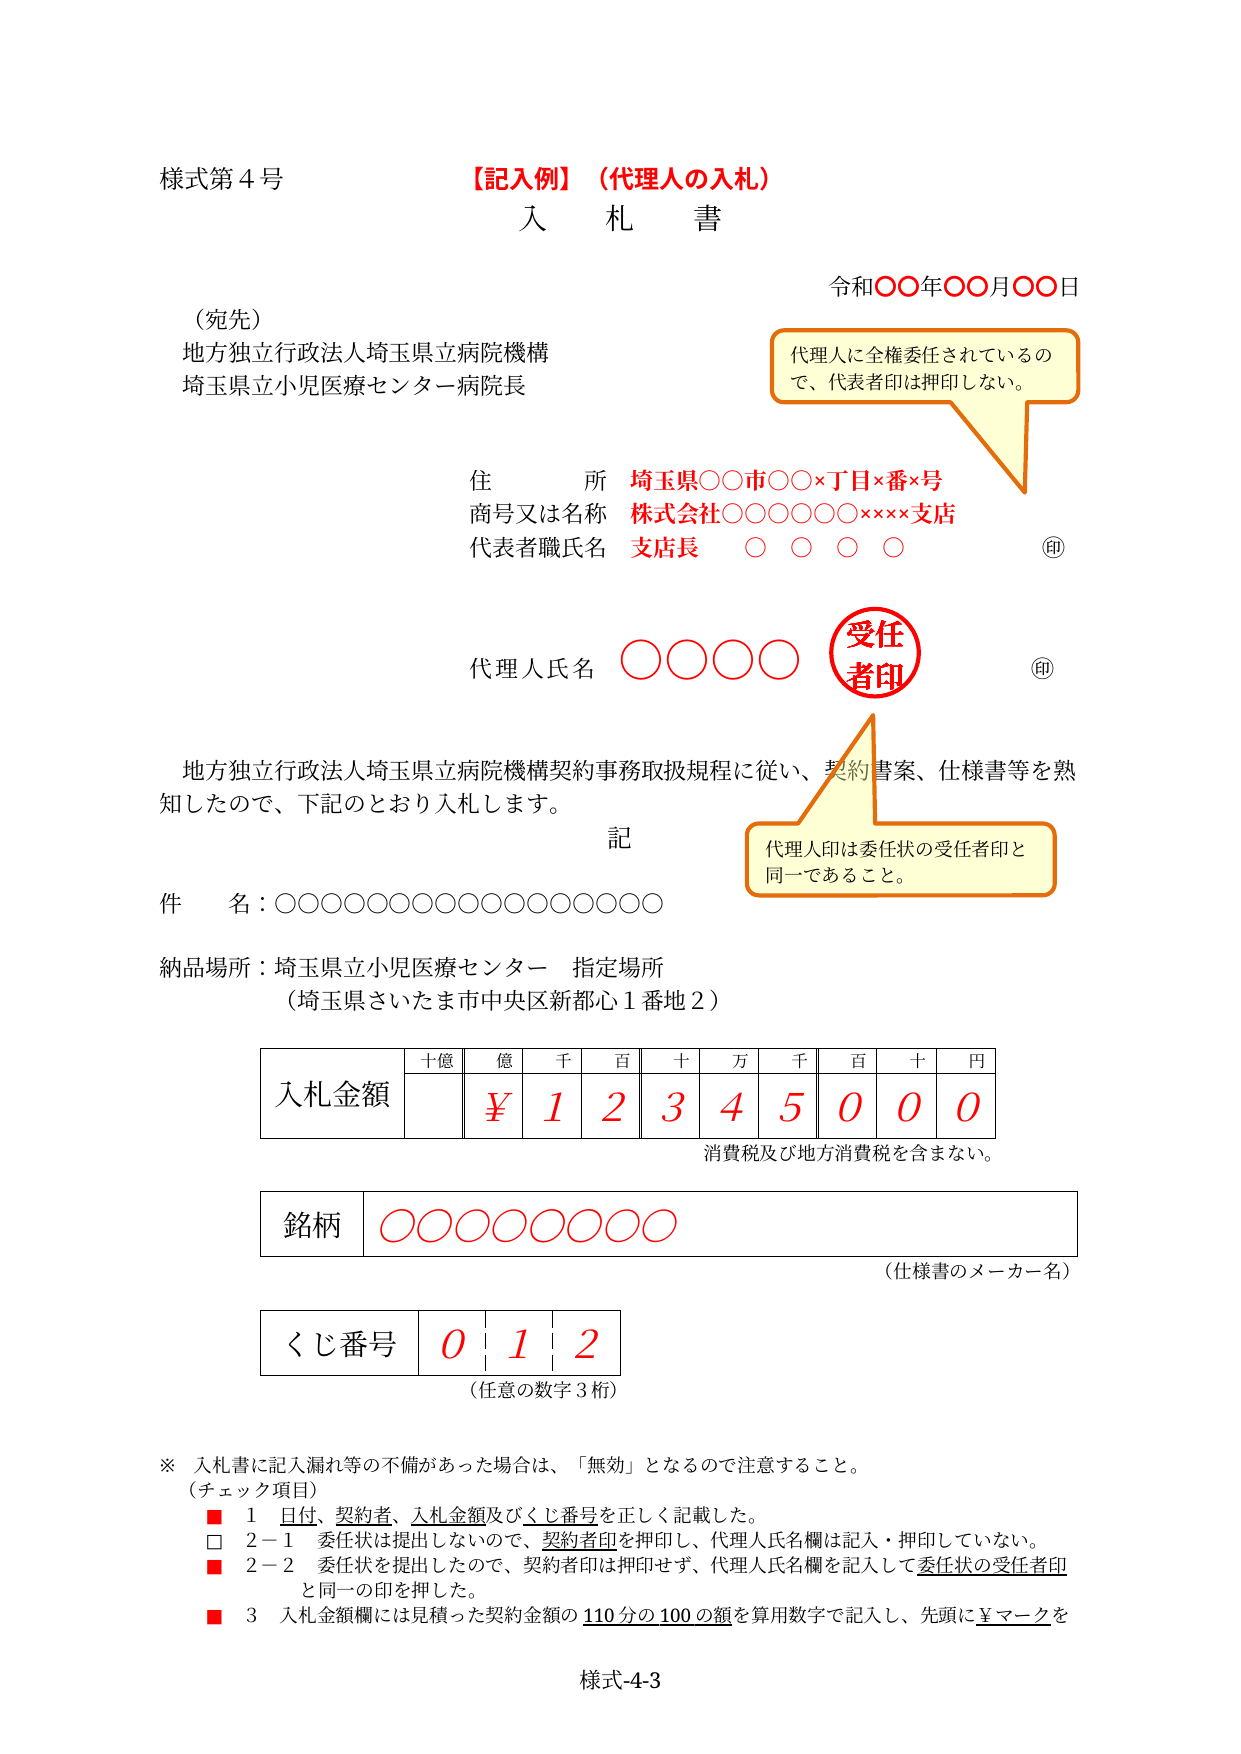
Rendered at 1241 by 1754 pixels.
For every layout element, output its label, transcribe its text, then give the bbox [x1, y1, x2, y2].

table_header 千 [523, 1049, 581, 1073]
table_cell [405, 1074, 462, 1138]
text 地方独立行政法人埼玉県立病院機構契約事務取扱規程に従い、契約書案、仕様書等を熟知したので、下記のとおり入札します。 [876, 753, 1081, 819]
text 様式第４号 【記入例】（代理人の入札） [159, 159, 1081, 196]
table_cell ３ [642, 1074, 699, 1138]
table_header 十億 [405, 1049, 462, 1073]
table_header 入札金額 [261, 1049, 404, 1138]
text （任意の数字３桁） [159, 1376, 1081, 1403]
text 記 [159, 819, 797, 855]
table_cell １ [523, 1074, 581, 1138]
text （チェック項目） [159, 1478, 1081, 1503]
text 地方独立行政法人埼玉県立病院機構契約事務取扱規程に従い、契約書案、仕様書等を熟知したので、下記のとおり入札します。 [159, 753, 843, 819]
text 消費税及び地方消費税を含まない。 [159, 1139, 1081, 1166]
table_header 十 [642, 1049, 699, 1073]
table_cell ０ [877, 1074, 936, 1138]
table_header ２ [553, 1311, 620, 1375]
text ※ 入札書に記入漏れ等の不備があった場合は、「無効」となるので注意すること。 [159, 1453, 1081, 1478]
text 入 札 書 [159, 196, 1081, 238]
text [205, 1603, 1081, 1628]
text 代理人氏名 ○○○○ ㊞ [902, 625, 1081, 691]
text （宛先） [159, 302, 1081, 335]
table_header 銘柄 [261, 1192, 363, 1256]
table_cell ￥ [465, 1074, 522, 1138]
table_header くじ番号 [261, 1311, 418, 1375]
text 商号又は名称 株式会社○○○○○○××××支店 [469, 496, 1081, 529]
table_header ０ [419, 1311, 486, 1375]
table_cell ０ [937, 1074, 995, 1138]
text □ ２－１ 委任状は提出しないので、契約者印を押印し、代理人氏名欄は記入・押印していない。 [205, 1528, 1081, 1553]
table_header 十 [877, 1049, 936, 1073]
text 件 名：○○○○○○○○○○○○○○○○○ [159, 886, 1081, 919]
text 令和〇〇年〇〇月〇〇日 [159, 269, 1081, 302]
table_header 千 [759, 1049, 816, 1073]
table_header 円 [937, 1049, 995, 1073]
table_header 万 [700, 1049, 758, 1073]
text 地方独立行政法人埼玉県立病院機構 [159, 335, 771, 368]
table_header 〇〇○○〇〇○○ [364, 1192, 1077, 1256]
text 代理人氏名 ○○○○ ㊞ [469, 625, 848, 691]
text （仕様書のメーカー名） [159, 1257, 1081, 1284]
text ■ ２－２ 委任状を提出したので、契約者印は押印せず、代理人氏名欄を記入して委任状の受任者印と同一の印を押した。 [205, 1553, 1081, 1603]
text 埼玉県立小児医療センター病院長 [159, 368, 773, 401]
text 代表者職氏名 支店長 ○ ○ ○ ○ ㊞ [469, 529, 1081, 562]
table_header 百 [582, 1049, 639, 1073]
table_cell ２ [582, 1074, 639, 1138]
table_header １ [486, 1311, 553, 1375]
table_cell ０ [819, 1074, 876, 1138]
text ■ １ 日付、契約者、入札金額及びくじ番号を正しく記載した。 [205, 1503, 1081, 1528]
table_header 百 [819, 1049, 876, 1073]
text 納品場所：埼玉県立小児医療センター 指定場所 [159, 951, 1081, 983]
text 記 [878, 819, 1081, 855]
text 住 所 埼玉県○○市○○×丁目×番×号 [469, 463, 1081, 496]
text （埼玉県さいたま市中央区新都心１番地２） [159, 983, 1081, 1016]
text 代理人氏名 ○○○○ ㊞ [834, 625, 916, 691]
table_header 億 [465, 1049, 522, 1073]
table_cell ４ [700, 1074, 758, 1138]
table_cell ５ [759, 1074, 816, 1138]
